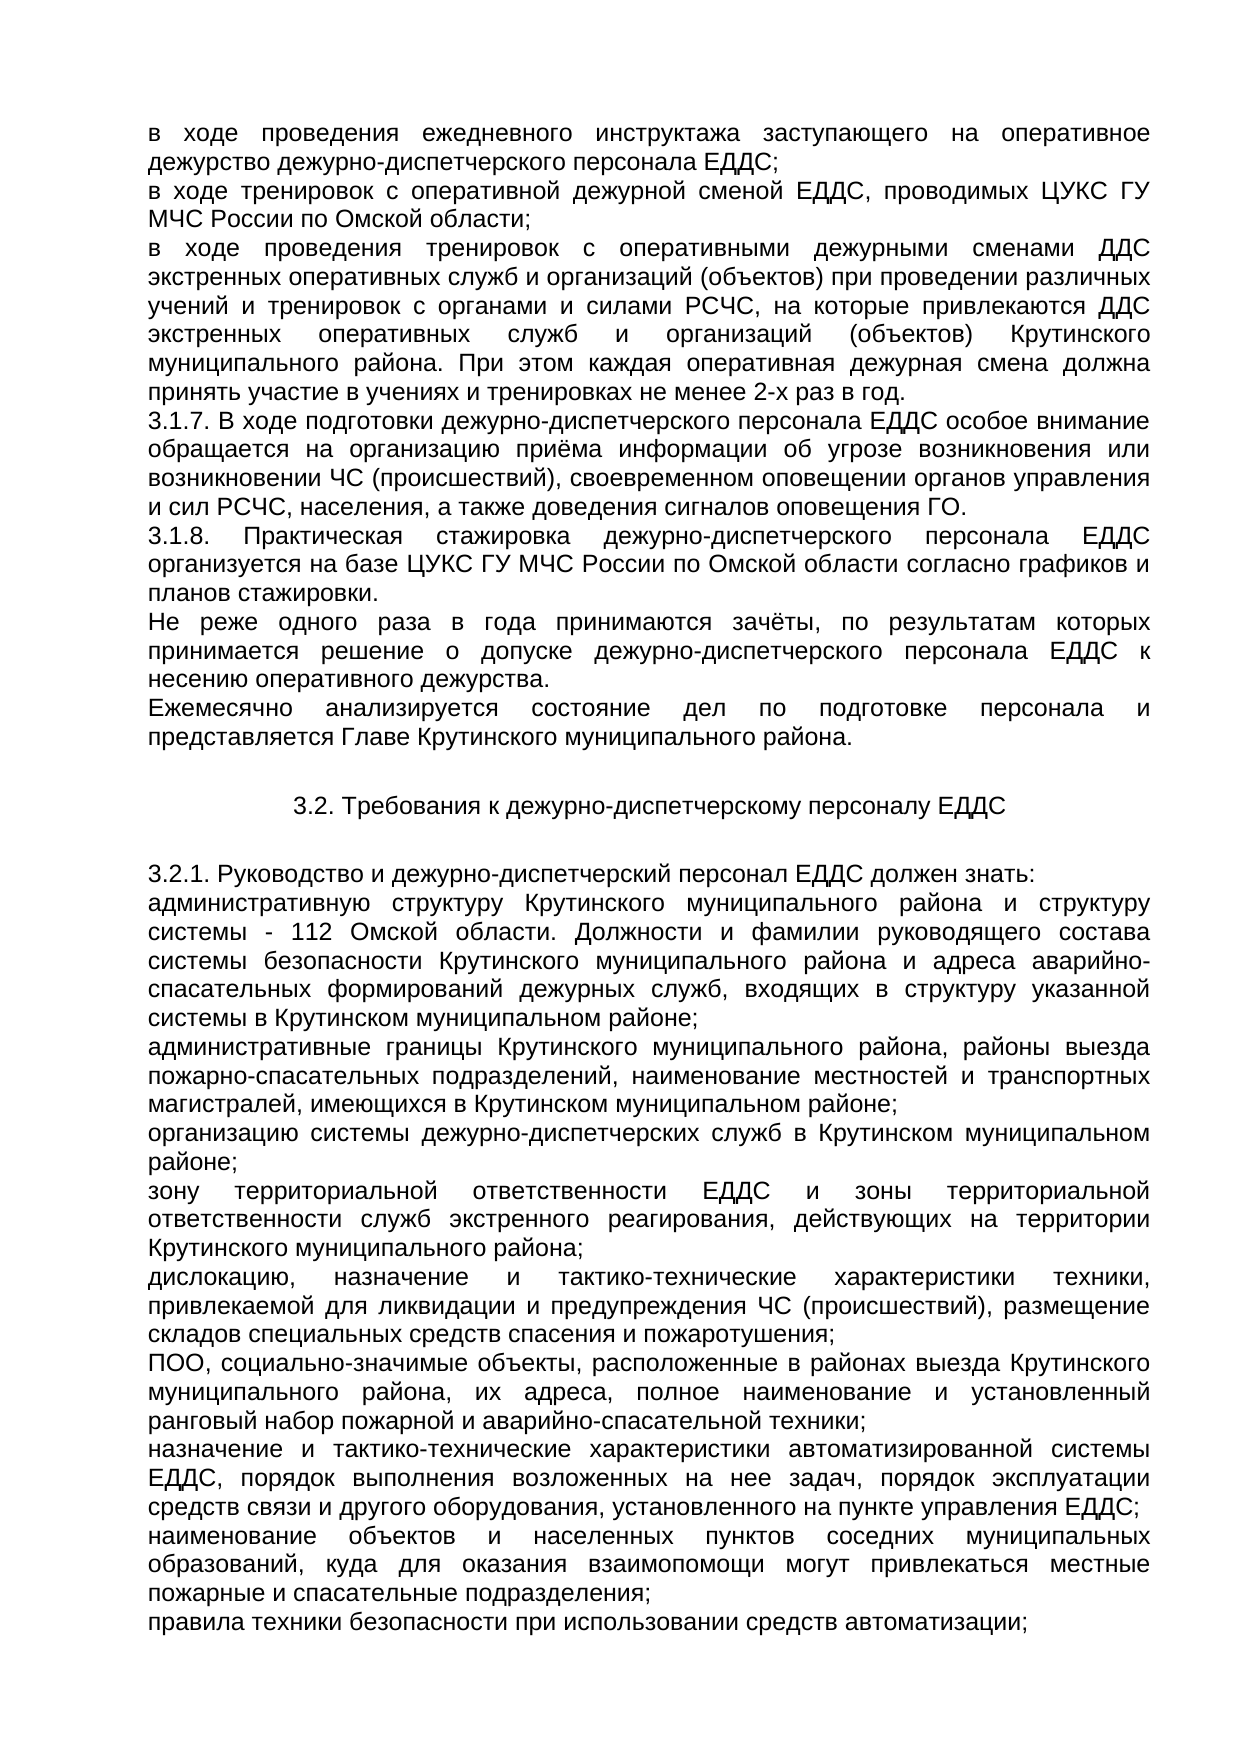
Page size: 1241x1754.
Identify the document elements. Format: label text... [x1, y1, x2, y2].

text Не реже одного раза в года принимаются зачёты, по результатам которых принимается решение о допуске дежурно-диспетчерского персонала ЕДДС к несению оперативного дежурства. [148, 607, 1152, 693]
text назначение и тактико-технические характеристики автоматизированной системы ЕДДС, порядок выполнения возложенных на нее задач, порядок эксплуатации средств связи и другого оборудования, установленного на пункте управления ЕДДС; [148, 1434, 1152, 1521]
text наименование объектов и населенных пунктов соседних муниципальных образований, куда для оказания взаимопомощи могут привлекаться местные пожарные и спасательные подразделения; [148, 1521, 1152, 1607]
text Ежемесячно анализируется состояние дел по подготовке персонала и представляется Главе Крутинского муниципального района. [148, 693, 1152, 751]
text дислокацию, назначение и тактико-технические характеристики техники, привлекаемой для ликвидации и предупреждения ЧС (происшествий), размещение складов специальных средств спасения и пожаротушения; [148, 1262, 1152, 1348]
text правила техники безопасности при использовании средств автоматизации; [148, 1607, 1152, 1636]
text 3.1.8. Практическая стажировка дежурно-диспетчерского персонала ЕДДС организуется на базе ЦУКС ГУ МЧС России по Омской области согласно графиков и планов стажировки. [148, 521, 1152, 607]
subtitle 3.2. Требования к дежурно-диспетчерскому персоналу ЕДДС [148, 791, 1152, 819]
text зону территориальной ответственности ЕДДС и зоны территориальной ответственности служб экстренного реагирования, действующих на территории Крутинского муниципального района; [148, 1176, 1152, 1262]
text ПОО, социально-значимые объекты, расположенные в районах выезда Крутинского муниципального района, их адреса, полное наименование и установленный ранговый набор пожарной и аварийно-спасательной техники; [148, 1348, 1152, 1434]
text 3.1.7. В ходе подготовки дежурно-диспетчерского персонала ЕДДС особое внимание обращается на организацию приёма информации об угрозе возникновения или возникновении ЧС (происшествий), своевременном оповещении органов управления и сил РСЧС, населения, а также доведения сигналов оповещения ГО. [148, 406, 1152, 521]
text в ходе тренировок с оперативной дежурной сменой ЕДДС, проводимых ЦУКС ГУ МЧС России по Омской области; [148, 176, 1152, 233]
text в ходе проведения ежедневного инструктажа заступающего на оперативное дежурство дежурно-диспетчерского персонала ЕДДС; [148, 118, 1152, 176]
text административные границы Крутинского муниципального района, районы выезда пожарно-спасательных подразделений, наименование местностей и транспортных магистралей, имеющихся в Крутинском муниципальном районе; [148, 1032, 1152, 1118]
text организацию системы дежурно-диспетчерских служб в Крутинском муниципальном районе; [148, 1118, 1152, 1176]
text в ходе проведения тренировок с оперативными дежурными сменами ДДС экстренных оперативных служб и организаций (объектов) при проведении различных учений и тренировок с органами и силами РСЧС, на которые привлекаются ДДС экстренных оперативных служб и организаций (объектов) Крутинского муниципального района. При этом каждая оперативная дежурная смена должна принять участие в учениях и тренировках не менее 2-х раз в год. [148, 233, 1152, 406]
text административную структуру Крутинского муниципального района и структуру системы - 112 Омской области. Должности и фамилии руководящего состава системы безопасности Крутинского муниципального района и адреса аварийно-спасательных формирований дежурных служб, входящих в структуру указанной системы в Крутинском муниципальном районе; [148, 888, 1152, 1032]
text 3.2.1. Руководство и дежурно-диспетчерский персонал ЕДДС должен знать: [148, 859, 1152, 888]
